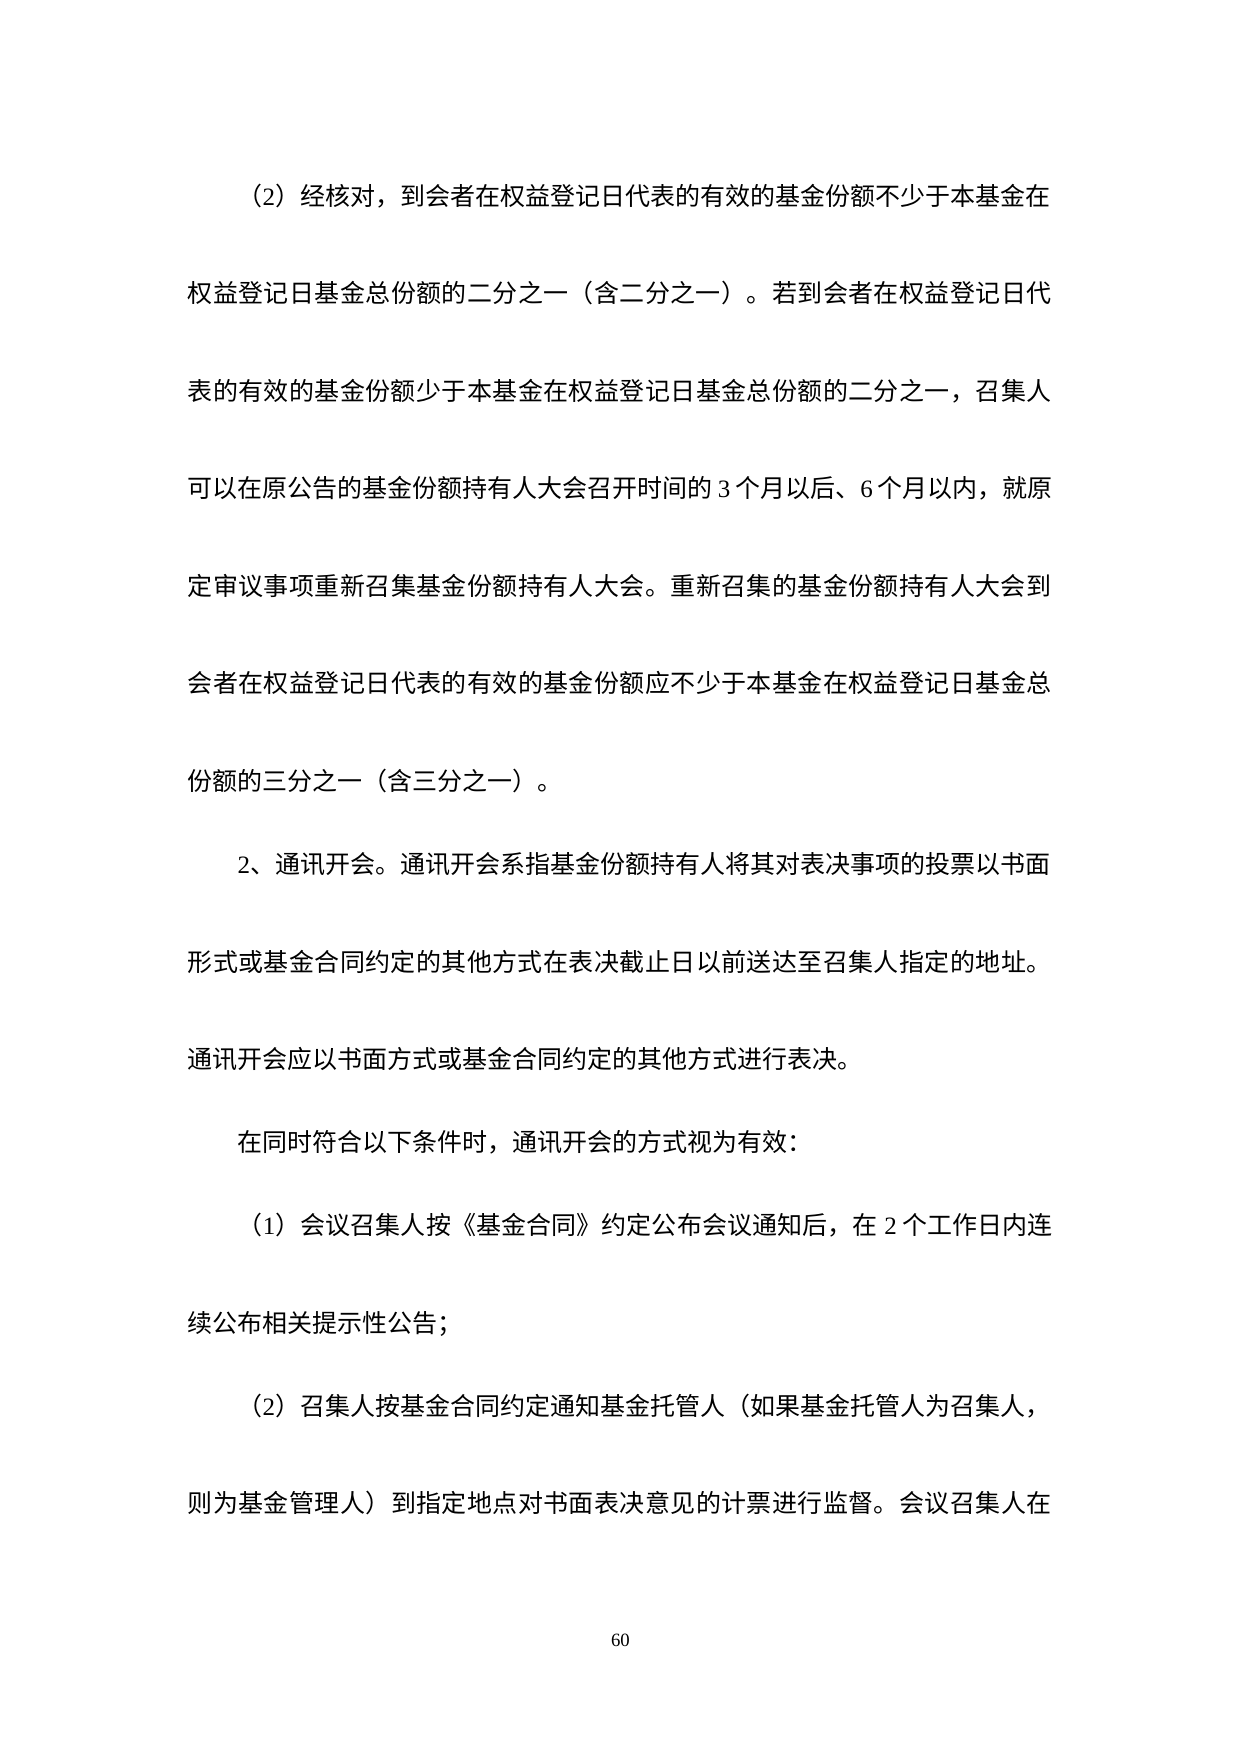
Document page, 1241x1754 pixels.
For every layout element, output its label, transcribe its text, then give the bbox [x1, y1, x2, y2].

text （1）会议召集人按《基金合同》约定公布会议通知后，在2个工作日内连续公布相关提示性公告； [187, 1191, 1053, 1354]
text （2）经核对，到会者在权益登记日代表的有效的基金份额不少于本基金在权益登记日基金总份额的二分之一（含二分之一）。若到会者在权益登记日代表的有效的基金份额少于本基金在权益登记日基金总份额的二分之一，召集人可以在原公告的基金份额持有人大会召开时间的3个月以后、6个月以内，就原定审议事项重新召集基金份额持有人大会。重新召集的基金份额持有人大会到会者在权益登记日代表的有效的基金份额应不少于本基金在权益登记日基金总份额的三分之一（含三分之一）。 [187, 162, 1053, 812]
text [187, 1372, 1053, 1534]
text 在同时符合以下条件时，通讯开会的方式视为有效： [187, 1108, 1053, 1173]
text 2、通讯开会。通讯开会系指基金份额持有人将其对表决事项的投票以书面形式或基金合同约定的其他方式在表决截止日以前送达至召集人指定的地址。通讯开会应以书面方式或基金合同约定的其他方式进行表决。 [187, 830, 1053, 1090]
